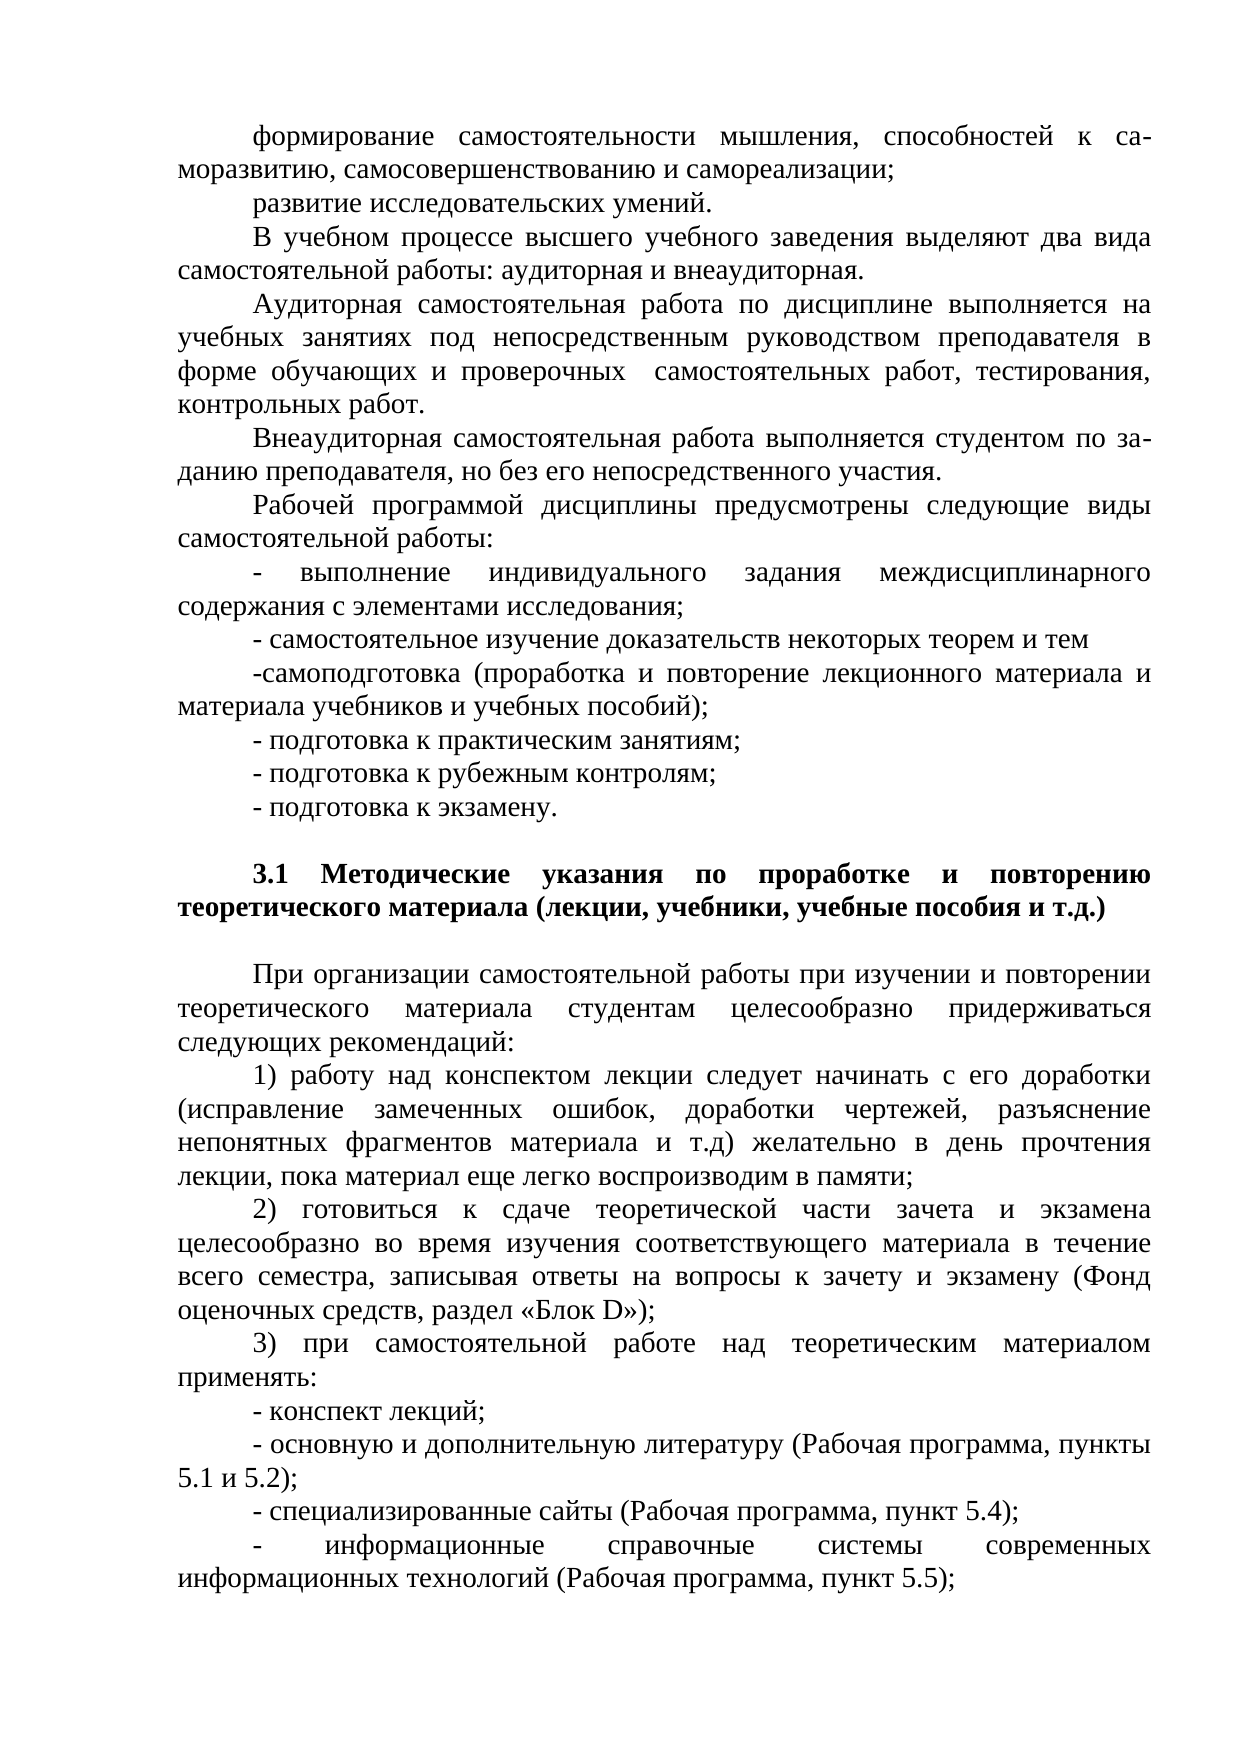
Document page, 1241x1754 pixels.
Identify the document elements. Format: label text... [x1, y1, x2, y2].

text 3.1 Методические указания по проработке и повторению теоретического материала (лекции, учебники, учебные пособия и т.д.) [177, 856, 1152, 923]
text формирование самостоятельности мышления, способностей к саморазвитию, самосовершенствованию и самореализации; [177, 118, 1152, 185]
text Внеаудиторная самостоятельная работа выполняется студентом по заданию преподавателя, но без его непосредственного участия. [177, 420, 1152, 487]
text -самоподготовка (проработка и повторение лекционного материала и материала учебников и учебных пособий); [177, 655, 1152, 722]
text - конспект лекций; [177, 1393, 1152, 1426]
text 1) работу над конспектом лекции следует начинать с его доработки (исправление замеченных ошибок, доработки чертежей, разъяснение непонятных фрагментов материала и т.д) желательно в день прочтения лекции, пока материал еще легко воспроизводим в памяти; [177, 1057, 1152, 1191]
text развитие исследовательских умений. [177, 185, 1152, 219]
text При организации самостоятельной работы при изучении и повторении теоретического материала студентам целесообразно придерживаться следующих рекомендаций: [177, 957, 1152, 1057]
text - подготовка к рубежным контролям; [177, 755, 1152, 789]
text - специализированные сайты (Рабочая программа, пункт 5.4); [177, 1493, 1152, 1527]
text - подготовка к экзамену. [177, 789, 1152, 822]
text - самостоятельное изучение доказательств некоторых теорем и тем [177, 621, 1152, 655]
text Рабочей программой дисциплины предусмотрены следующие виды самостоятельной работы: [177, 487, 1152, 554]
text - выполнение индивидуального задания междисциплинарного содержания с элементами исследования; [177, 554, 1152, 621]
text 2) готовиться к сдаче теоретической части зачета и экзамена целесообразно во время изучения соответствующего материала в течение всего семестра, записывая ответы на вопросы к зачету и экзамену (Фонд оценочных средств, раздел «Блок D»); [177, 1191, 1152, 1326]
text - основную и дополнительную литературу (Рабочая программа, пункты 5.1 и 5.2); [177, 1426, 1152, 1493]
text Аудиторная самостоятельная работа по дисциплине выполняется на учебных занятиях под непосредственным руководством преподавателя в форме обучающих и проверочных самостоятельных работ, тестирования, контрольных работ. [177, 286, 1152, 420]
text - информационные справочные системы современных информационных технологий (Рабочая программа, пункт 5.5); [177, 1527, 1152, 1594]
text - подготовка к практическим занятиям; [177, 722, 1152, 755]
text В учебном процессе высшего учебного заведения выделяют два вида самостоятельной работы: аудиторная и внеаудиторная. [177, 219, 1152, 286]
text 3) при самостоятельной работе над теоретическим материалом применять: [177, 1326, 1152, 1393]
